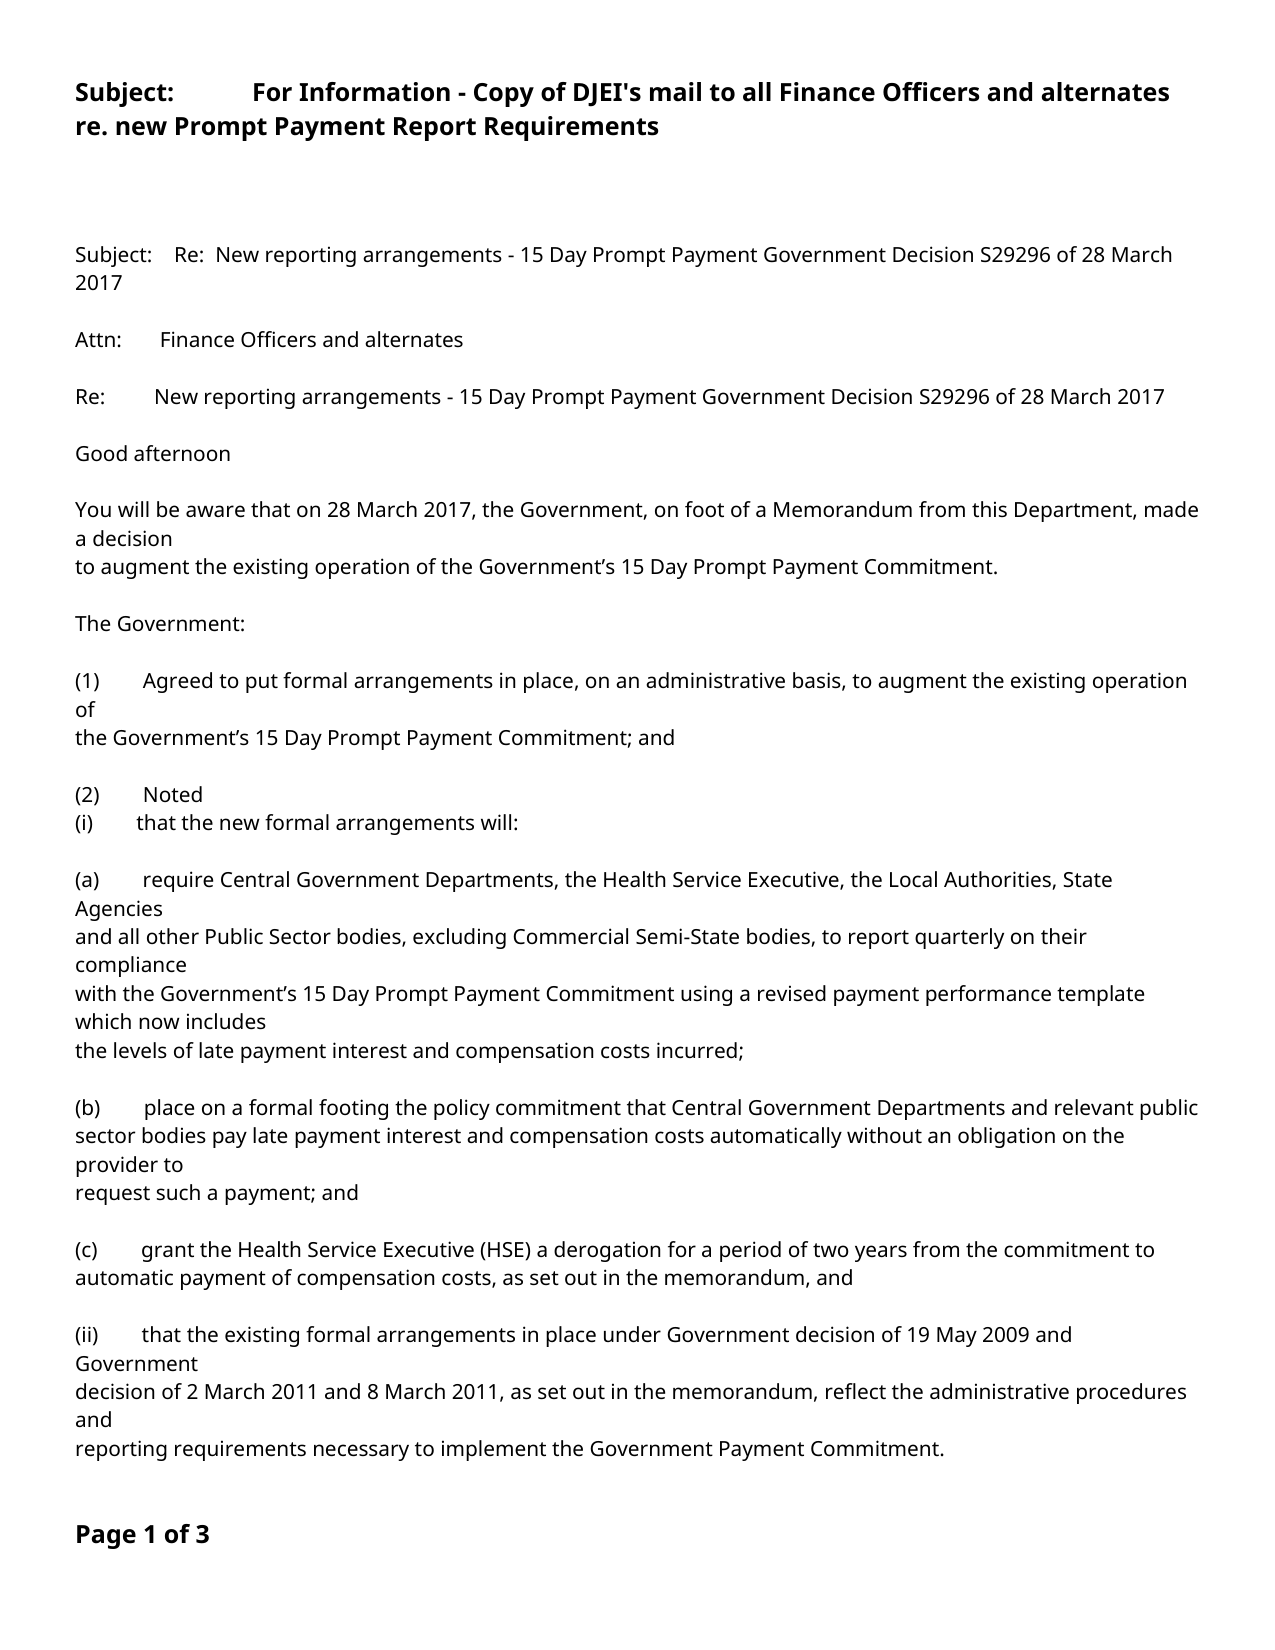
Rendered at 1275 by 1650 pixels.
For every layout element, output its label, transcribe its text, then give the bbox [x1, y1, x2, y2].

text (c) grant the Health Service Executive (HSE) a derogation for a period of two years from the commitment to [75, 1235, 1200, 1263]
text The Government: [75, 609, 1200, 638]
text Attn: Finance Officers and alternates [75, 325, 1200, 353]
text to augment the existing operation of the Government’s 15 Day Prompt Payment Commitment. [75, 552, 1200, 581]
text with the Government’s 15 Day Prompt Payment Commitment using a revised payment performance template which now includes [75, 979, 1200, 1036]
text the levels of late payment interest and compensation costs incurred; [75, 1036, 1200, 1064]
text (a) require Central Government Departments, the Health Service Executive, the Local Authorities, State Agencies [75, 865, 1200, 922]
text (b) place on a formal footing the policy commitment that Central Government Departments and relevant public [75, 1093, 1200, 1121]
text and all other Public Sector bodies, excluding Commercial Semi-State bodies, to report quarterly on their compliance [75, 922, 1200, 979]
text automatic payment of compensation costs, as set out in the memorandum, and [75, 1263, 1200, 1292]
text Good afternoon [75, 439, 1200, 467]
text (i) that the new formal arrangements will: [75, 808, 1200, 837]
text decision of 2 March 2011 and 8 March 2011, as set out in the memorandum, reflect the administrative procedures and [75, 1377, 1200, 1434]
text Subject: For Information - Copy of DJEI's mail to all Finance Officers and alternates re. new Prompt Payment Report Requirements [75, 75, 1200, 143]
text You will be aware that on 28 March 2017, the Government, on foot of a Memorandum from this Department, made a decision [75, 496, 1200, 552]
text sector bodies pay late payment interest and compensation costs automatically without an obligation on the provider to [75, 1121, 1200, 1178]
text Subject: Re: New reporting arrangements - 15 Day Prompt Payment Government Decision S29296 of 28 March 2017 [75, 240, 1200, 297]
text (1) Agreed to put formal arrangements in place, on an administrative basis, to augment the existing operation of [75, 666, 1200, 723]
text reporting requirements necessary to implement the Government Payment Commitment. [75, 1434, 1200, 1462]
text request such a payment; and [75, 1178, 1200, 1207]
text Re: New reporting arrangements - 15 Day Prompt Payment Government Decision S29296 of 28 March 2017 [75, 382, 1200, 410]
text the Government’s 15 Day Prompt Payment Commitment; and [75, 723, 1200, 752]
text (ii) that the existing formal arrangements in place under Government decision of 19 May 2009 and Government [75, 1320, 1200, 1377]
text (2) Noted [75, 780, 1200, 808]
